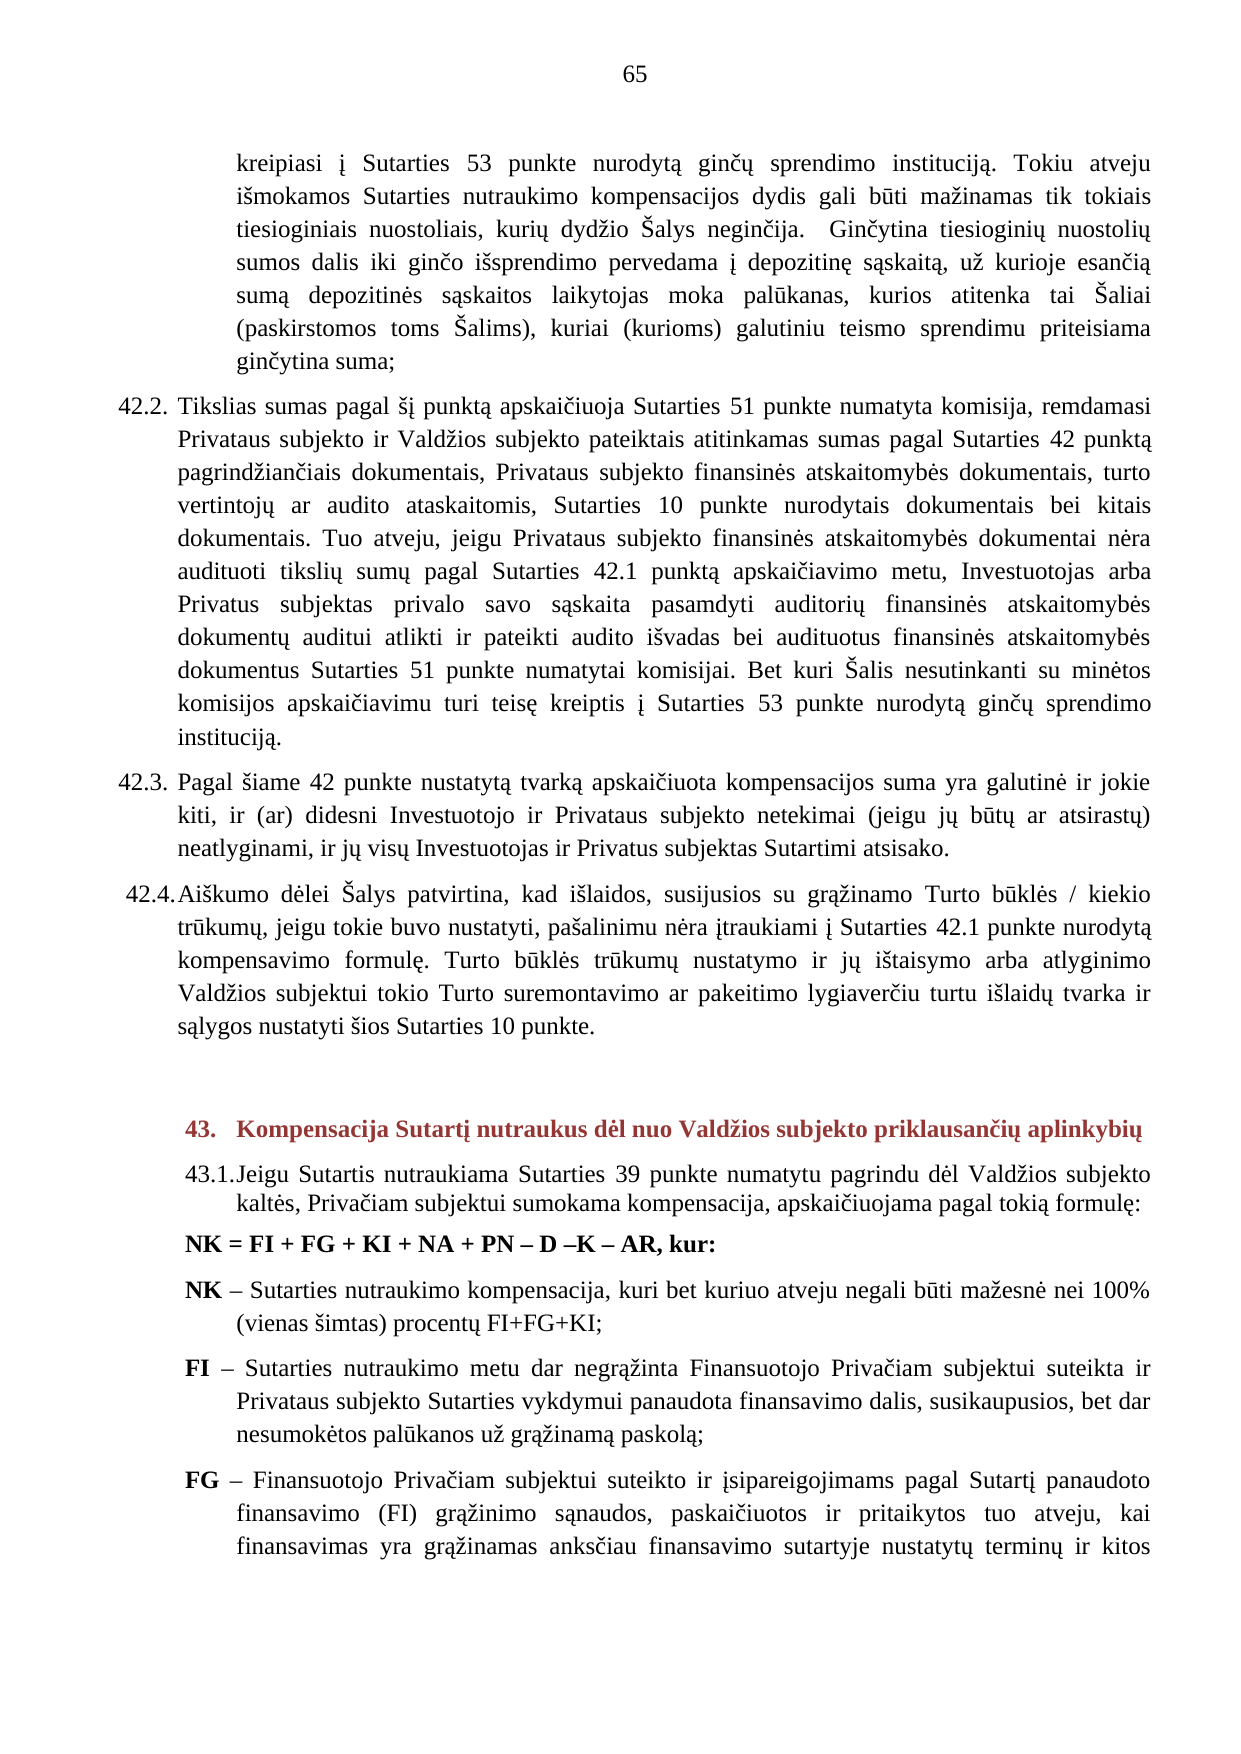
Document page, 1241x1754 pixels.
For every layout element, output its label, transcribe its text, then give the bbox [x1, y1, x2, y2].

subtitle Kompensacija Sutartį nutraukus dėl nuo Valdžios subjekto priklausančių aplinkybių [185, 1114, 1152, 1142]
list NK – Sutarties nutraukimo kompensacija, kuri bet kuriuo atveju negali būti mažesnė nei 100% (vienas šimtas) procentų FI+FG+KI; [185, 1275, 1152, 1337]
text Pagal šiame 42 punkte nustatytą tvarką apskaičiuota kompensacijos suma yra galutinė ir jokie kiti, ir (ar) didesni Investuotojo ir Privataus subjekto netekimai (jeigu jų būtų ar atsirastų) neatlyginami, ir jų visų Investuotojas ir Privatus subjektas Sutartimi atsisako. [118, 767, 1152, 862]
list FI – Sutarties nutraukimo metu dar negrąžinta Finansuotojo Privačiam subjektui suteikta ir Privataus subjekto Sutarties vykdymui panaudota finansavimo dalis, susikaupusios, bet dar nesumokėtos palūkanos už grąžinamą paskolą; [185, 1353, 1152, 1448]
list NK = FI + FG + KI + NA + PN – D –K – AR, kur: [185, 1229, 1152, 1258]
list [185, 148, 1152, 374]
text Jeigu Sutartis nutraukiama Sutarties 39 punkte numatytu pagrindu dėl Valdžios subjekto kaltės, Privačiam subjektui sumokama kompensacija, apskaičiuojama pagal tokią formulę: [185, 1159, 1152, 1217]
text Tikslias sumas pagal šį punktą apskaičiuoja Sutarties 51 punkte numatyta komisija, remdamasi Privataus subjekto ir Valdžios subjekto pateiktais atitinkamas sumas pagal Sutarties 42 punktą pagrindžiančiais dokumentais, Privataus subjekto finansinės atskaitomybės dokumentais, turto vertintojų ar audito ataskaitomis, Sutarties 10 punkte nurodytais dokumentais bei kitais dokumentais. Tuo atveju, jeigu Privataus subjekto finansinės atskaitomybės dokumentai nėra audituoti tikslių sumų pagal Sutarties 42.1 punktą apskaičiavimo metu, Investuotojas arba Privatus subjektas privalo savo sąskaita pasamdyti auditorių finansinės atskaitomybės dokumentų auditui atlikti ir pateikti audito išvadas bei audituotus finansinės atskaitomybės dokumentus Sutarties 51 punkte numatytai komisijai. Bet kuri Šalis nesutinkanti su minėtos komisijos apskaičiavimu turi teisę kreiptis į Sutarties 53 punkte nurodytą ginčų sprendimo instituciją. [118, 391, 1152, 750]
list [185, 1465, 1152, 1560]
text Aiškumo dėlei Šalys patvirtina, kad išlaidos, susijusios su grąžinamo Turto būklės / kiekio trūkumų, jeigu tokie buvo nustatyti, pašalinimu nėra įtraukiami į Sutarties 42.1 punkte nurodytą kompensavimo formulę. Turto būklės trūkumų nustatymo ir jų ištaisymo arba atlyginimo Valdžios subjektui tokio Turto suremontavimo ar pakeitimo lygiaverčiu turtu išlaidų tvarka ir sąlygos nustatyti šios Sutarties 10 punkte. [126, 879, 1152, 1039]
